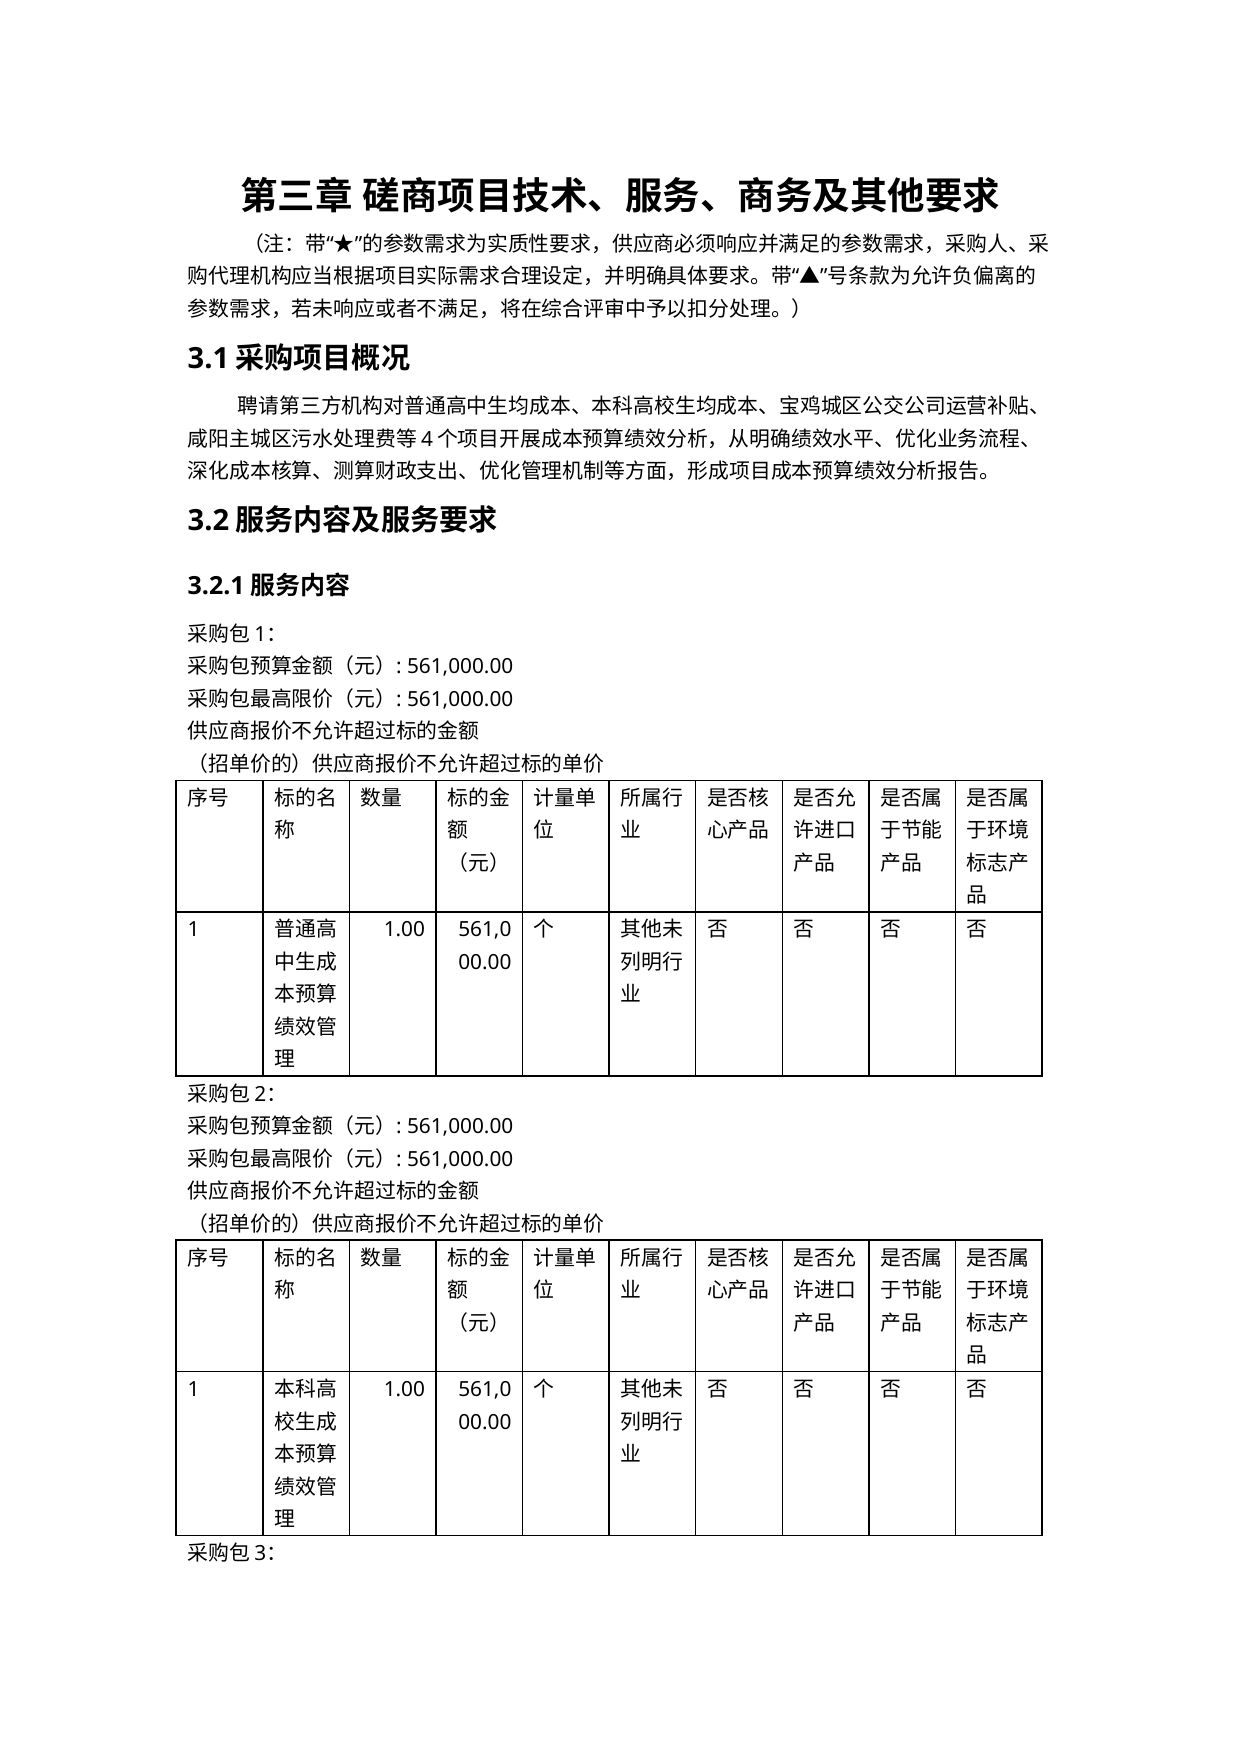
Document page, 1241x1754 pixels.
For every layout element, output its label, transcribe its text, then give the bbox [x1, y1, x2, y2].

table_cell 561,000.00 [437, 913, 522, 1075]
table_cell 本科高校生成本预算绩效管理 [264, 1372, 349, 1535]
text 采购包预算金额（元）: 561,000.00 [187, 1109, 1053, 1142]
table_header 是否允许进口产品 [783, 781, 868, 911]
table_cell 否 [696, 1372, 782, 1535]
table_header 数量 [350, 781, 435, 911]
table_header 是否属于环境标志产品 [956, 1241, 1041, 1371]
text （招单价的）供应商报价不允许超过标的单价 [187, 747, 1053, 779]
table_header 标的金额 （元） [437, 781, 522, 911]
table_header 是否允许进口产品 [783, 1241, 868, 1371]
table_header 是否属于节能产品 [870, 781, 955, 911]
text 供应商报价不允许超过标的金额 [187, 714, 1053, 747]
table_header 所属行业 [610, 1241, 695, 1371]
table_cell 否 [783, 1372, 868, 1535]
text 聘请第三方机构对普通高中生均成本、本科高校生均成本、宝鸡城区公交公司运营补贴、咸阳主城区污水处理费等4个项目开展成本预算绩效分析，从明确绩效水平、优化业务流程、深化成本核算、测算财政支出、优化管理机制等方面，形成项目成本预算绩效分析报告。 [187, 389, 1053, 487]
table_cell 否 [783, 913, 868, 1075]
table_cell 个 [523, 913, 608, 1075]
table_header 数量 [350, 1241, 435, 1371]
text 3.1采购项目概况 [187, 324, 1053, 389]
table_cell 其他未列明行业 [610, 1372, 695, 1535]
table_cell 否 [696, 913, 782, 1075]
table_cell 否 [956, 1372, 1041, 1535]
table_header 序号 [177, 781, 262, 911]
table_cell 普通高中生成本预算绩效管理 [264, 913, 349, 1075]
table_header 是否属于环境标志产品 [956, 781, 1041, 911]
table_cell 1.00 [350, 913, 435, 1075]
table_cell 1 [177, 913, 262, 1075]
table_cell 561,000.00 [437, 1372, 522, 1535]
table_header 是否核心产品 [696, 781, 782, 911]
table_header 计量单位 [523, 781, 608, 911]
table_cell 其他未列明行业 [610, 913, 695, 1075]
text 供应商报价不允许超过标的金额 [187, 1174, 1053, 1207]
table_header 所属行业 [610, 781, 695, 911]
text 采购包1： [187, 617, 1053, 649]
table_header 标的名称 [264, 1241, 349, 1371]
table_header 标的金额 （元） [437, 1241, 522, 1371]
text 采购包最高限价（元）: 561,000.00 [187, 1142, 1053, 1174]
text （招单价的）供应商报价不允许超过标的单价 [187, 1207, 1053, 1239]
table_cell 个 [523, 1372, 608, 1535]
text 采购包2： [187, 1077, 1053, 1109]
text 采购包预算金额（元）: 561,000.00 [187, 649, 1053, 682]
table_header 标的名称 [264, 781, 349, 911]
table_cell 否 [870, 913, 955, 1075]
text 3.2服务内容及服务要求 [187, 487, 1053, 552]
table_header 是否核心产品 [696, 1241, 782, 1371]
table_cell 1 [177, 1372, 262, 1535]
table_cell 1.00 [350, 1372, 435, 1535]
text 第三章 磋商项目技术、服务、商务及其他要求 [187, 162, 1053, 227]
table_cell 否 [956, 913, 1041, 1075]
table_header 是否属于节能产品 [870, 1241, 955, 1371]
table_header 计量单位 [523, 1241, 608, 1371]
text 采购包3： [187, 1536, 1053, 1569]
text （注：带“★”的参数需求为实质性要求，供应商必须响应并满足的参数需求，采购人、采购代理机构应当根据项目实际需求合理设定，并明确具体要求。带“▲”号条款为允许负偏离的参数需求，若未响应或者不满足，将在综合评审中予以扣分处理。） [187, 227, 1053, 324]
table_cell 否 [870, 1372, 955, 1535]
text 采购包最高限价（元）: 561,000.00 [187, 682, 1053, 714]
table_header 序号 [177, 1241, 262, 1371]
text 3.2.1服务内容 [187, 552, 1053, 617]
